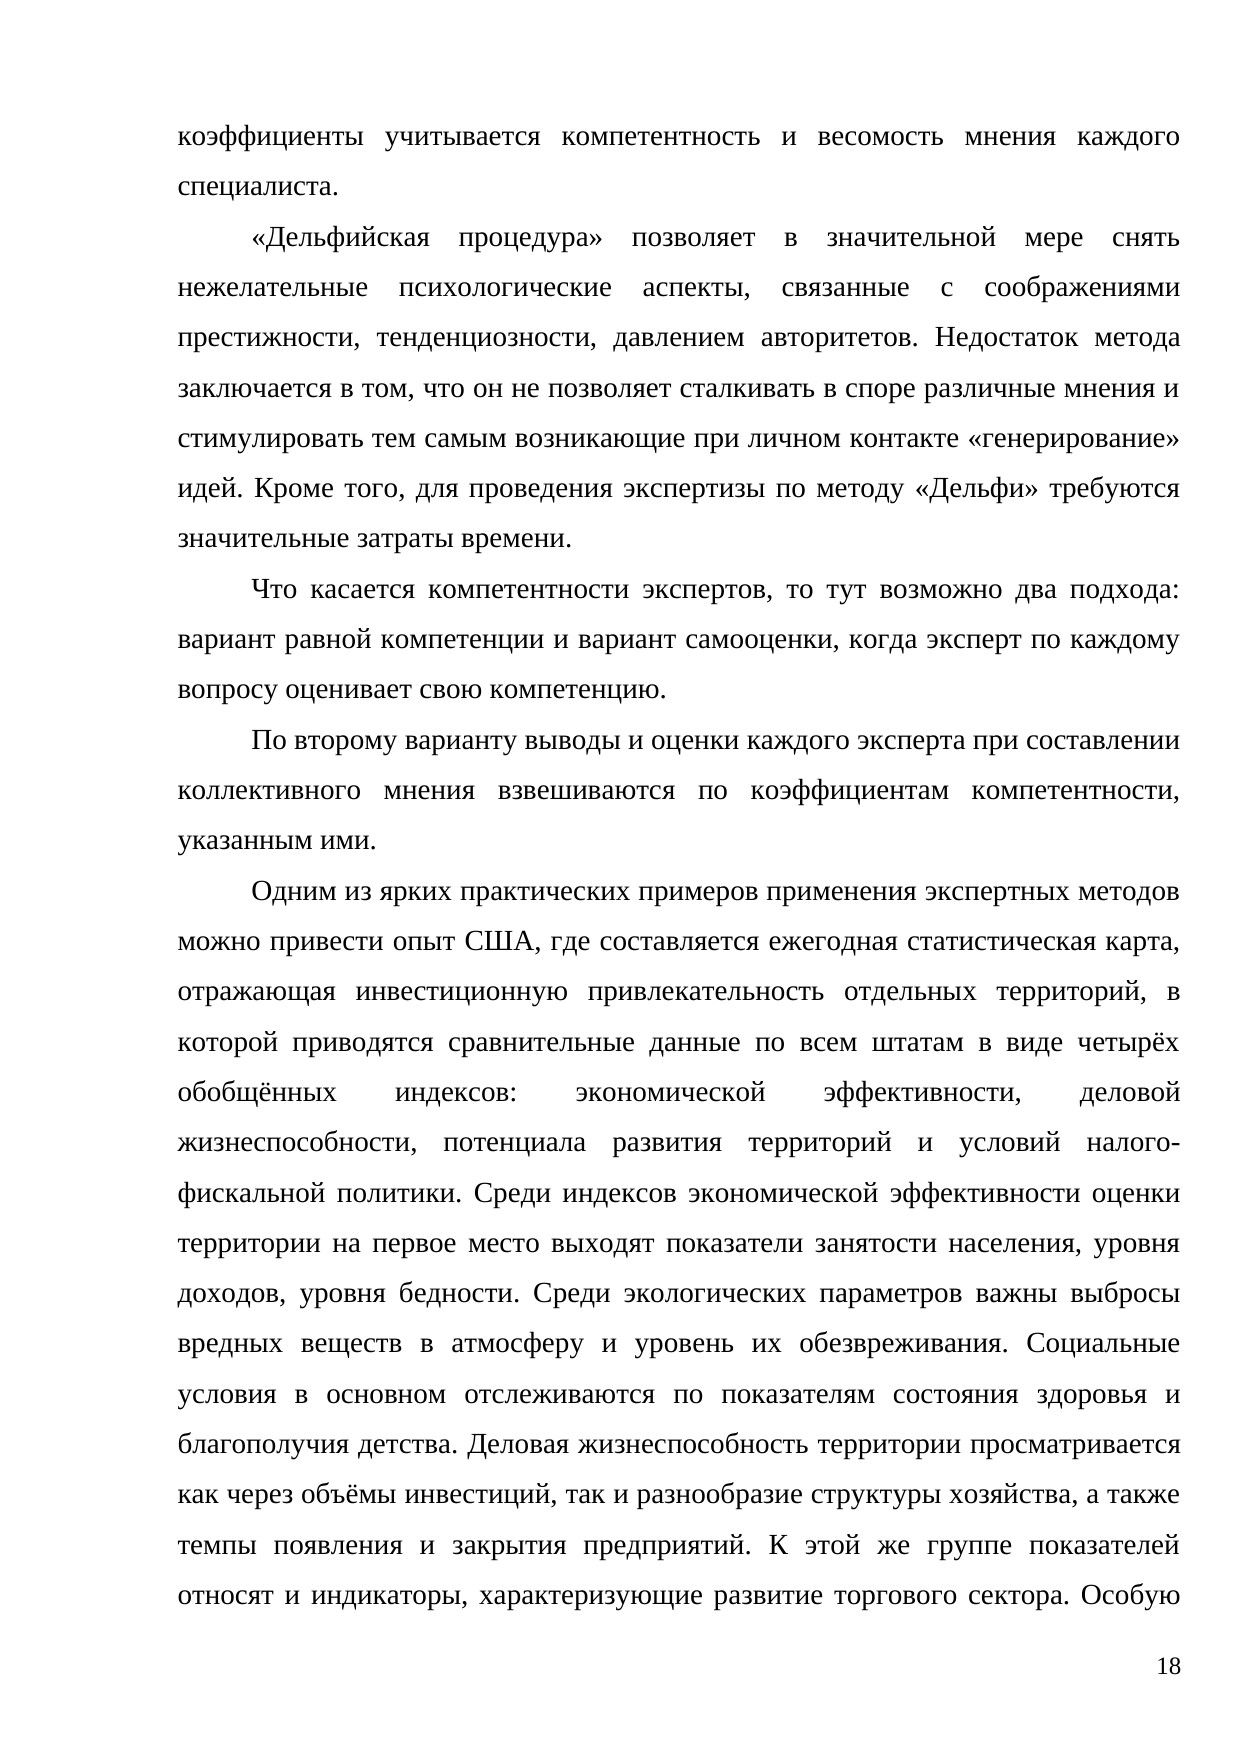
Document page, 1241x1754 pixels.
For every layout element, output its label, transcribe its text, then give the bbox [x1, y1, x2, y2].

text По второму варианту выводы и оценки каждого эксперта при составлении коллективного мнения взвешиваются по коэффициентам компетентности, указанным ими. [177, 722, 1181, 856]
text Что касается компетентности экспертов, то тут возможно два подхода: вариант равной компетенции и вариант самооценки, когда эксперт по каждому вопросу оценивает свою компетенцию. [177, 571, 1181, 705]
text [177, 118, 1181, 202]
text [177, 873, 1181, 1611]
text «Дельфийская процедура» позволяет в значительной мере снять нежелательные психологические аспекты, связанные с соображениями престижности, тенденциозности, давлением авторитетов. Недостаток метода заключается в том, что он не позволяет сталкивать в споре различные мнения и стимулировать тем самым возникающие при личном контакте «генерирование» идей. Кроме того, для проведения экспертизы по методу «Дельфи» требуются значительные затраты времени. [177, 219, 1181, 554]
